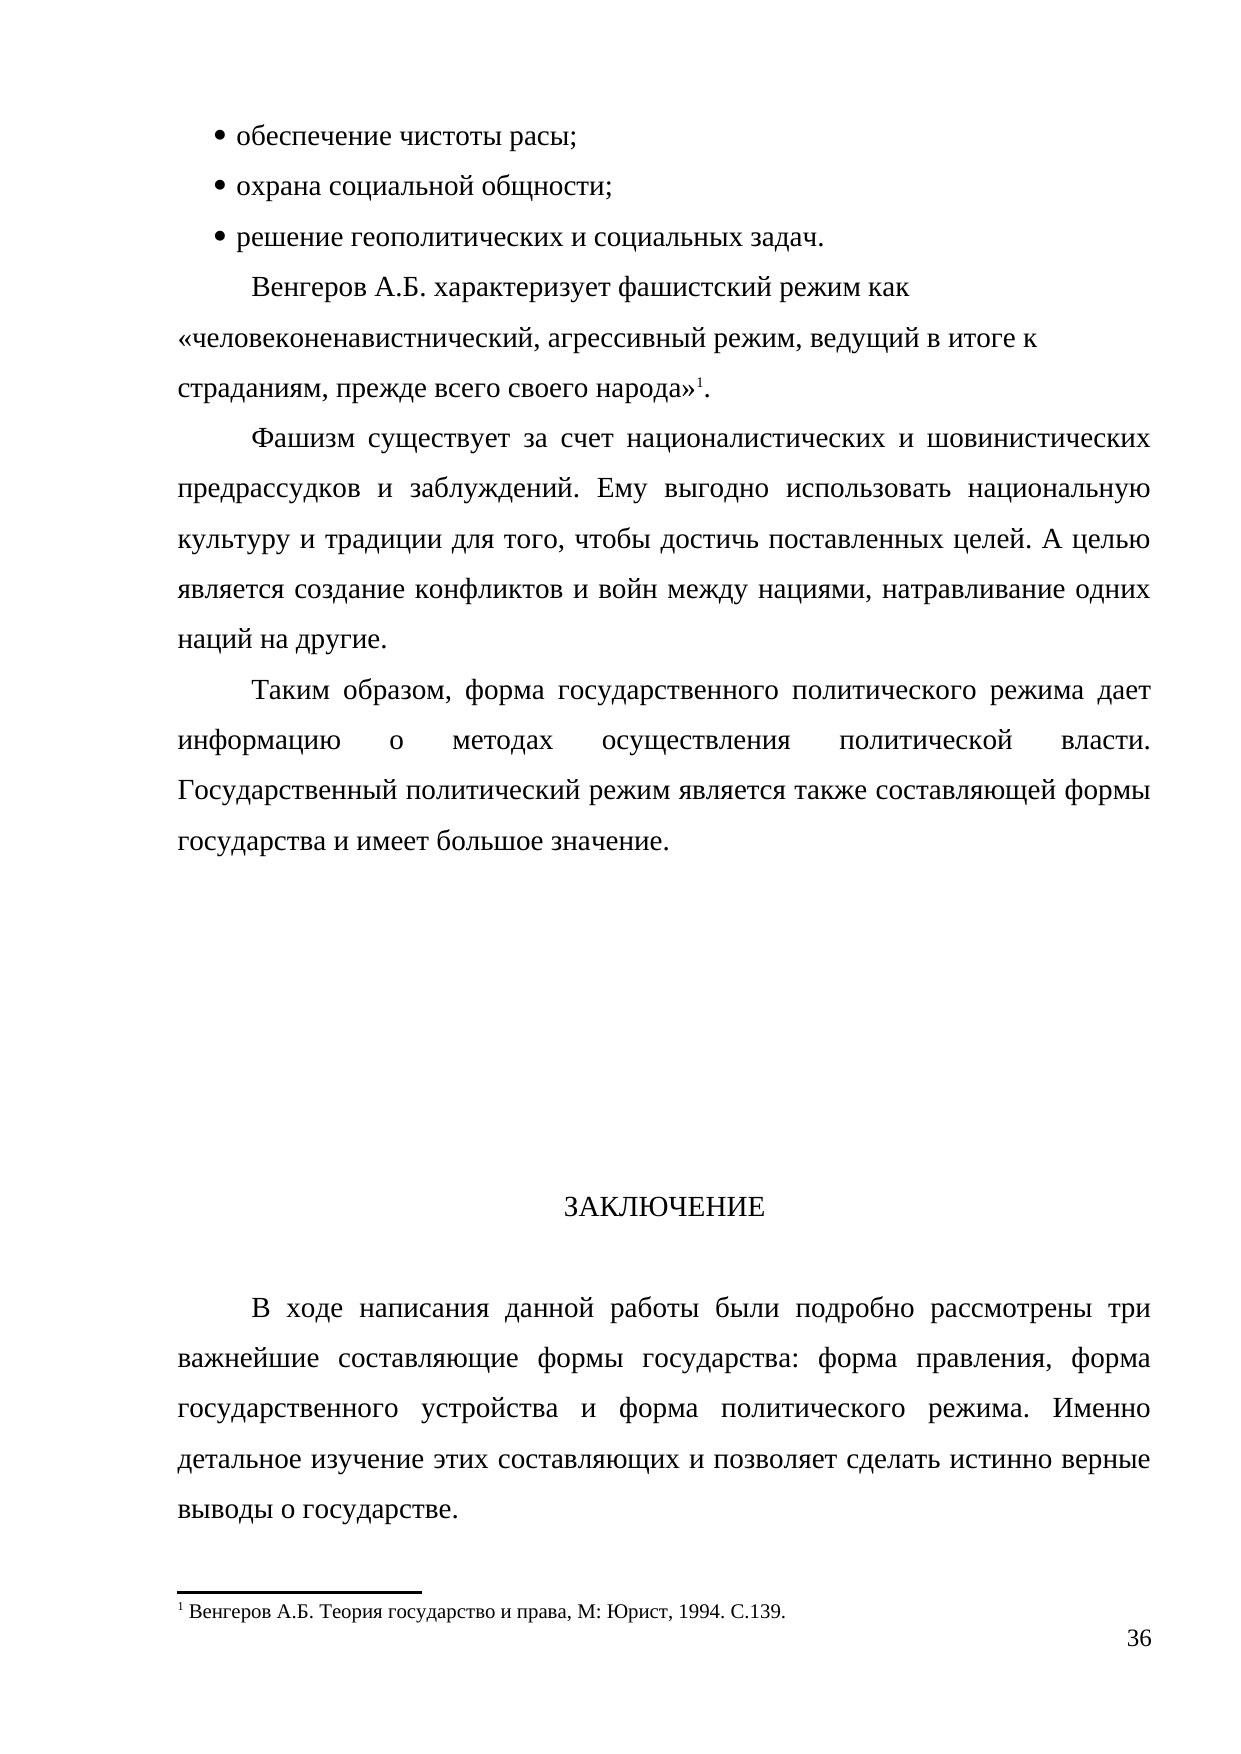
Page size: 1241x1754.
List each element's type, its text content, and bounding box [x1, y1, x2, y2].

list охрана социальной общности; [215, 168, 1152, 202]
list решение геополитических и социальных задач. [215, 219, 1152, 253]
text Фашизм существует за счет националистических и шовинистических предрассудков и заблуждений. Ему выгодно использовать национальную культуру и традиции для того, чтобы достичь поставленных целей. А целью является создание конфликтов и войн между нациями, натравливание одних наций на другие. [177, 420, 1152, 655]
text В ходе написания данной работы были подробно рассмотрены три важнейшие составляющие формы государства: форма правления, форма государственного устройства и форма политического режима. Именно детальное изучение этих составляющих и позволяет сделать истинно верные выводы о государстве. [177, 1290, 1152, 1525]
text ЗАКЛЮЧЕНИЕ [177, 1189, 1152, 1223]
text Венгеров А.Б. характеризует фашистский режим как «человеконенавистнический, агрессивный режим, ведущий в итоге к страданиям, прежде всего своего народа». [177, 269, 1152, 403]
list обеспечение чистоты расы; [215, 118, 1152, 152]
text Таким образом, форма государственного политического режима дает информацию о методах осуществления политической власти. Государственный политический режим является также составляющей формы государства и имеет большое значение. [177, 672, 1152, 856]
